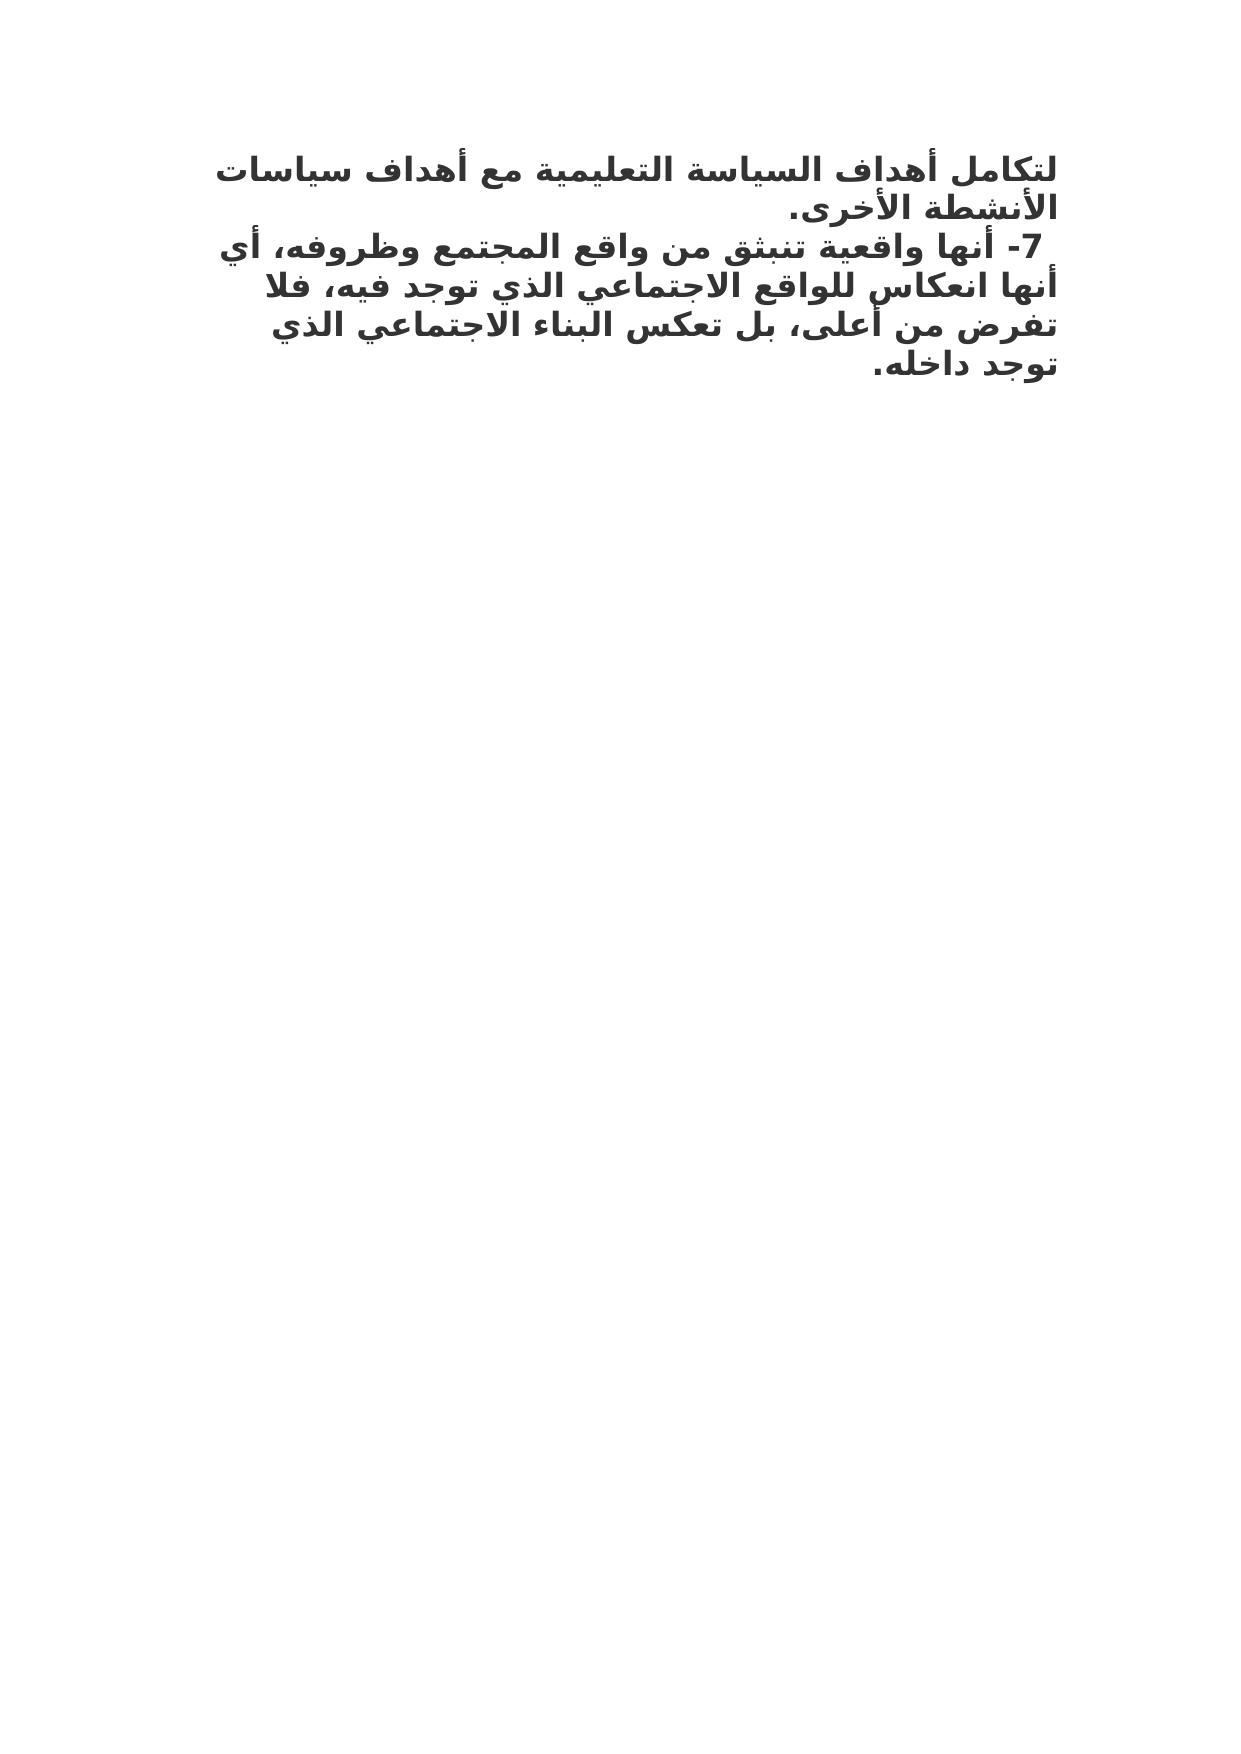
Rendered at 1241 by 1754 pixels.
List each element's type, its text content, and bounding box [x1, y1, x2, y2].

text 7- أنها واقعية تنبثق من واقع المجتمع وظروفه، أي أنها انعكاس للواقع الاجتماعي الذي توجد فيه، فلا تفرض من أعلى، بل تعكس البناء الاجتماعي الذي توجد داخله. [187, 228, 1059, 383]
text 5- أنها متكاملة تكامل داخلي وآخر خارجي، فهي تتكامل مع السياسات الأخرى داخل الدولة، نتيجة لتكامل أهداف السياسة التعليمية مع أهداف سياسات الأنشطة الأخرى. [187, 150, 1059, 228]
